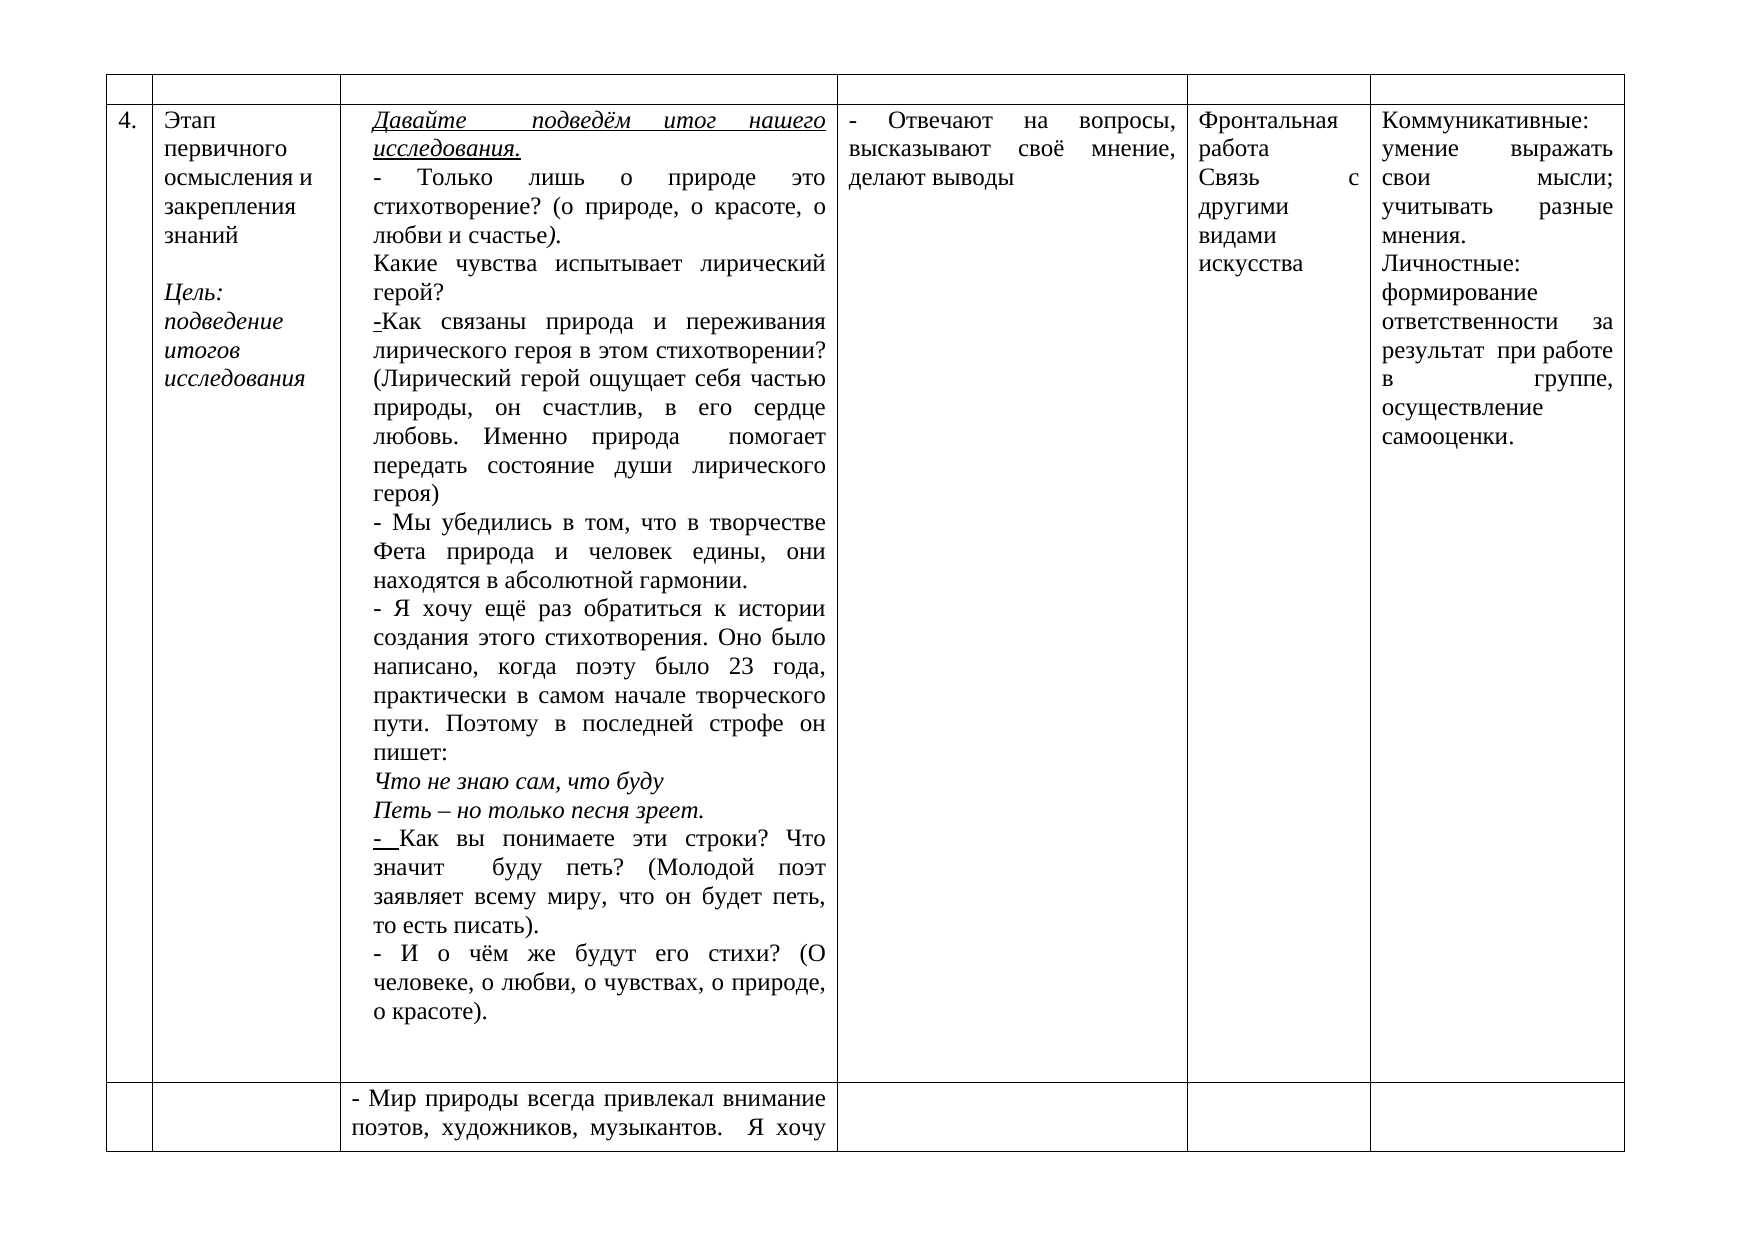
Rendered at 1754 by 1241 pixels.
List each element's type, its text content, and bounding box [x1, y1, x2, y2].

table_cell Коммуникативные: умение выражать свои мысли; учитывать разные мнения. Личностные: формирование ответственности за результат при работе в группе, осуществление самооценки. [1371, 105, 1624, 1082]
table_cell Давайте подведём итог нашего исследования. - Только лишь о природе это стихотворение? (о природе, о красоте, о любви и счастье). Какие чувства испытывает лирический герой? -Как связаны природа и переживания лирического героя в этом стихотворении? (Лирический герой ощущает себя частью природы, он счастлив, в его сердце любовь. Именно природа помогает передать состояние души лирического героя) - Мы убедились в том, что в творчестве Фета природа и человек едины, они находятся в абсолютной гармонии. - Я хочу ещё раз обратиться к истории создания этого стихотворения. Оно было написано, когда поэту было 23 года, практически в самом начале творческого пути. Поэтому в последней строфе он пишет: Что не знаю сам, что буду Петь – но только песня зреет. - Как вы понимаете эти строки? Что значит буду петь? (Молодой поэт заявляет всему миру, что он будет петь, то есть писать). - И о чём же будут его стихи? (О человеке, о любви, о чувствах, о природе, о красоте). [341, 105, 837, 1082]
table_cell [838, 1083, 1187, 1151]
table_cell [153, 1083, 340, 1151]
table_cell 4. [107, 105, 152, 1082]
table_cell 3 [107, 75, 152, 104]
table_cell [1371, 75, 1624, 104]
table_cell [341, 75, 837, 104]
table_cell [1188, 1083, 1370, 1151]
table_cell Этап первичного осмысления и закрепления знаний Цель: подведение итогов исследования [153, 105, 340, 1082]
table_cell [341, 1083, 837, 1151]
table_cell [1188, 75, 1370, 104]
table_cell [107, 1083, 152, 1151]
table_cell Фронтальная работа Связь с другими видами искусства [1188, 105, 1370, 1082]
table_cell - Отвечают на вопросы, высказывают своё мнение, делают выводы [838, 105, 1187, 1082]
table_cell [153, 75, 340, 104]
table_cell [1371, 1083, 1624, 1151]
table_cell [838, 75, 1187, 104]
